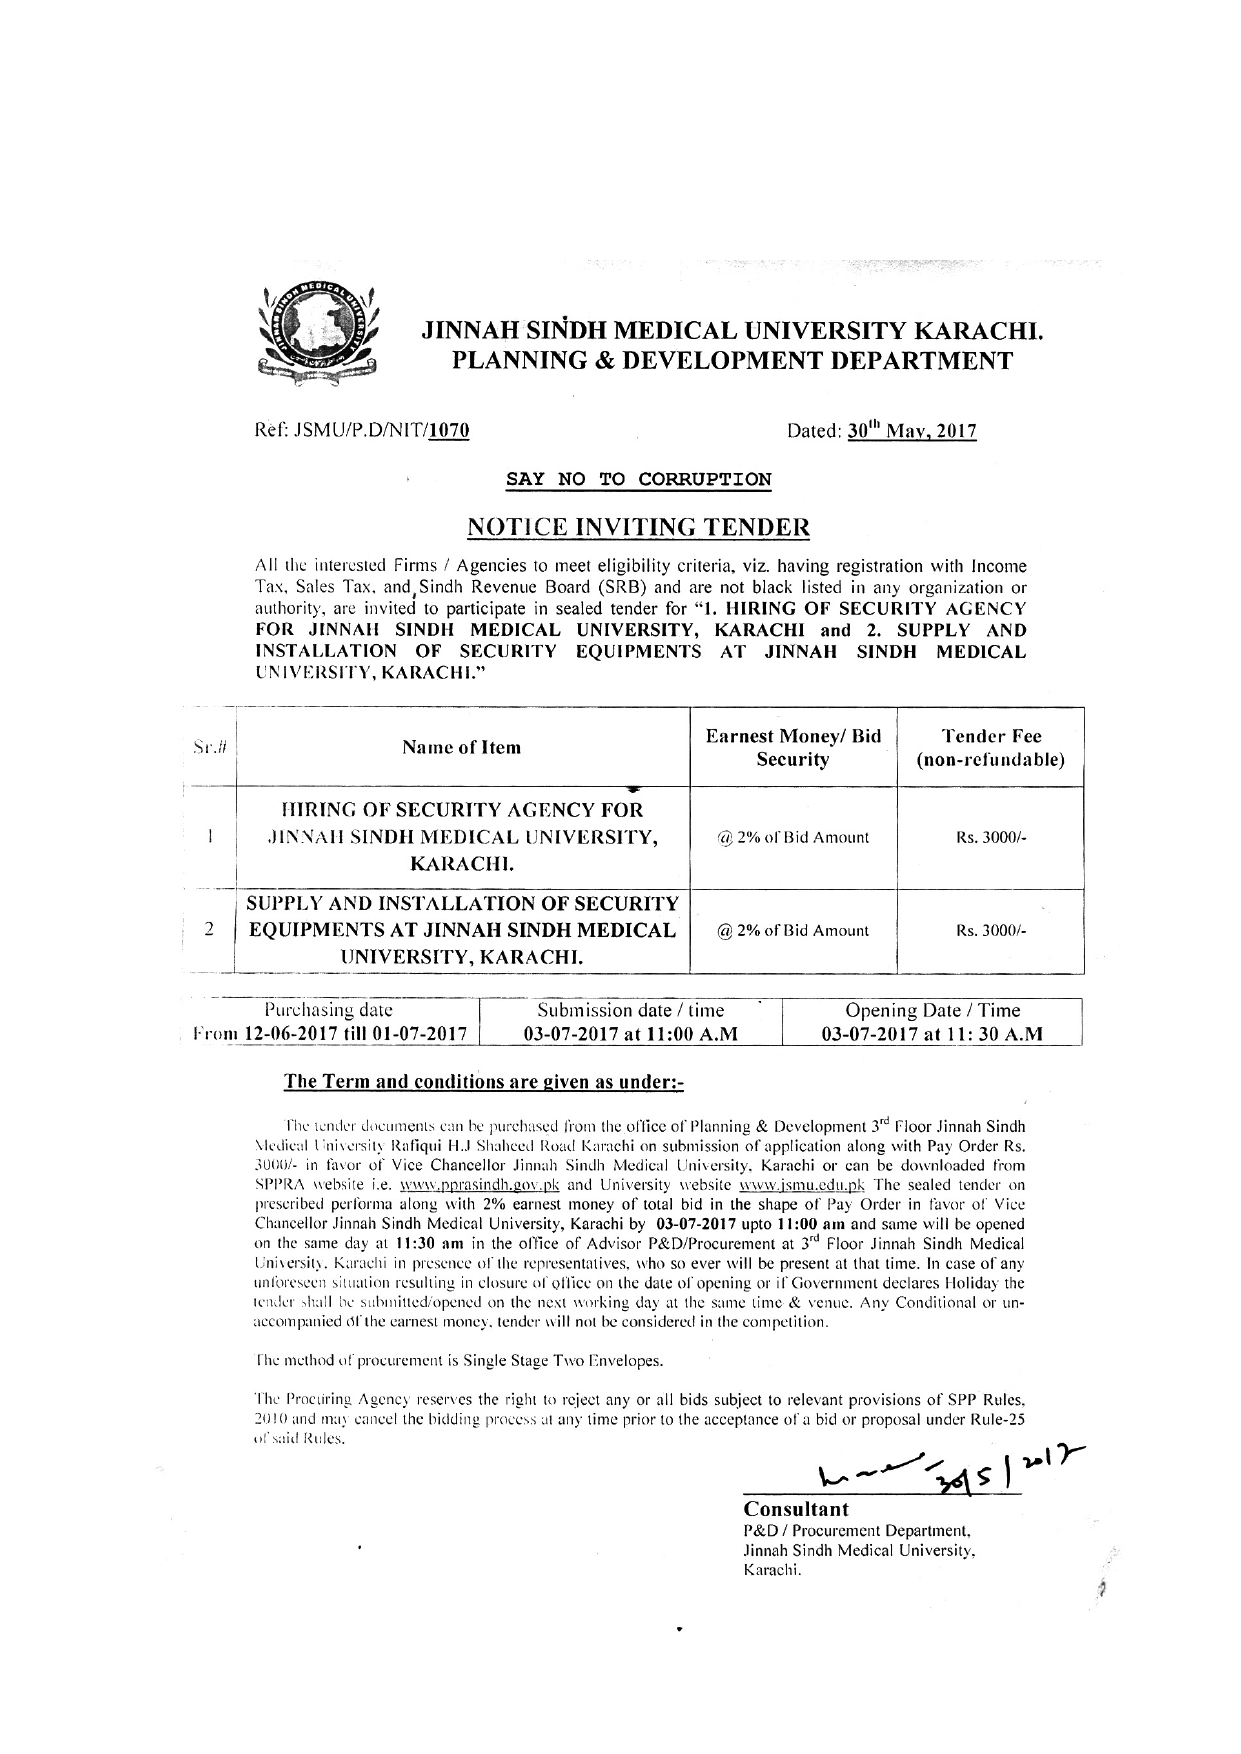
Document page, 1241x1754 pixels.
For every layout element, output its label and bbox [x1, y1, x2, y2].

picture [153, 260, 1132, 1639]
